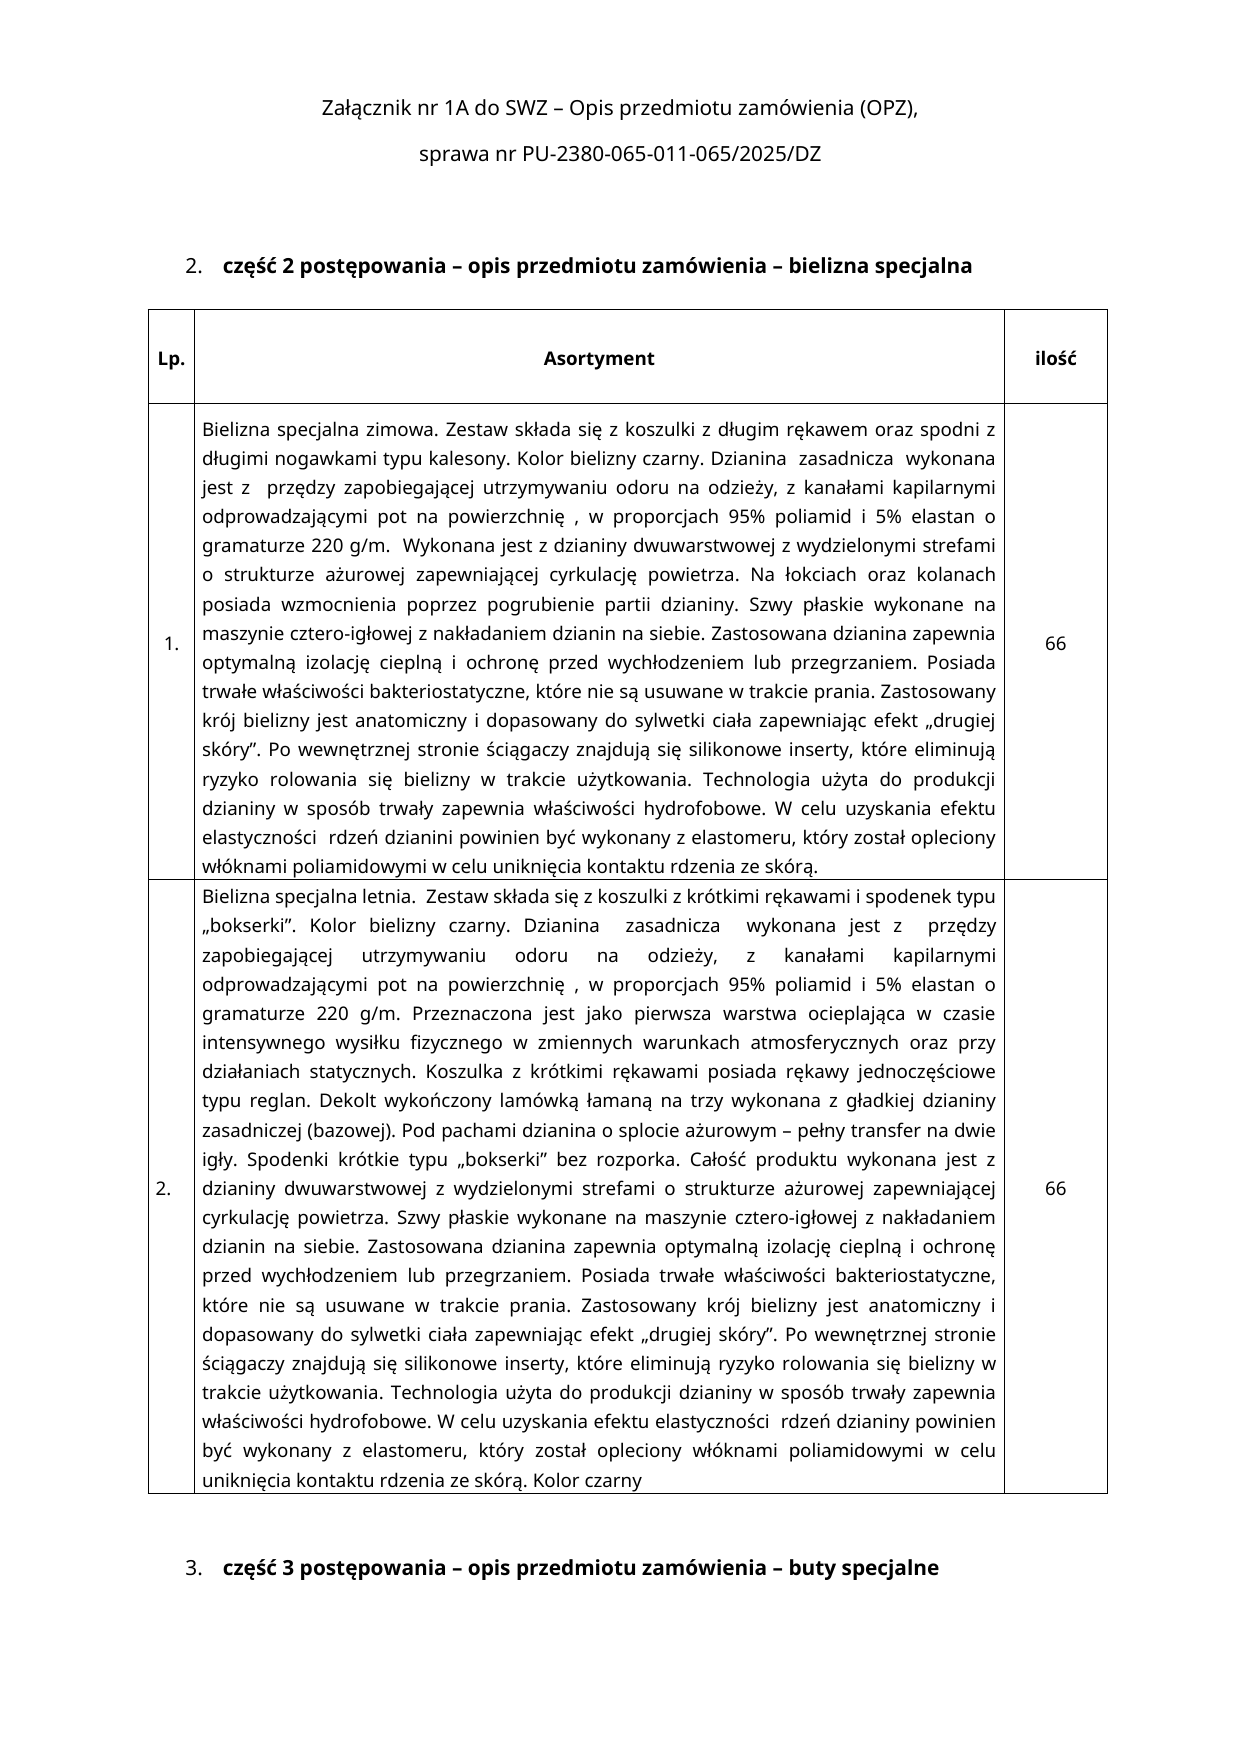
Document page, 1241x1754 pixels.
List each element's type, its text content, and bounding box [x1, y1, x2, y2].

table_header ilość [1005, 310, 1107, 403]
list część 3 postępowania – opis przedmiotu zamówienia – buty specjalne [185, 1552, 1093, 1581]
table_header Asortyment [195, 310, 1004, 403]
table_cell Bielizna specjalna zimowa. Zestaw składa się z koszulki z długim rękawem oraz spodni z długimi nogawkami typu kalesony. Kolor bielizny czarny. Dzianina zasadnicza wykonana jest z przędzy zapobiegającej utrzymywaniu odoru na odzieży, z kanałami kapilarnymi odprowadzającymi pot na powierzchnię , w proporcjach 95% poliamid i 5% elastan o gramaturze 220 g/m. Wykonana jest z dzianiny dwuwarstwowej z wydzielonymi strefami o strukturze ażurowej zapewniającej cyrkulację powietrza. Na łokciach oraz kolanach posiada wzmocnienia poprzez pogrubienie partii dzianiny. Szwy płaskie wykonane na maszynie cztero-igłowej z nakładaniem dzianin na siebie. Zastosowana dzianina zapewnia optymalną izolację cieplną i ochronę przed wychłodzeniem lub przegrzaniem. Posiada trwałe właściwości bakteriostatyczne, które nie są usuwane w trakcie prania. Zastosowany krój bielizny jest anatomiczny i dopasowany do sylwetki ciała zapewniając efekt „drugiej skóry”. Po wewnętrznej stronie ściągaczy znajdują się silikonowe inserty, które eliminują ryzyko rolowania się bielizny w trakcie użytkowania. Technologia użyta do produkcji dzianiny w sposób trwały zapewnia właściwości hydrofobowe. W celu uzyskania efektu elastyczności rdzeń dzianini powinien być wykonany z elastomeru, który został opleciony włóknami poliamidowymi w celu uniknięcia kontaktu rdzenia ze skórą. [195, 404, 1004, 879]
table_cell 66 [1005, 880, 1107, 1493]
table_cell Bielizna specjalna letnia. Zestaw składa się z koszulki z krótkimi rękawami i spodenek typu „bokserki”. Kolor bielizny czarny. Dzianina zasadnicza wykonana jest z przędzy zapobiegającej utrzymywaniu odoru na odzieży, z kanałami kapilarnymi odprowadzającymi pot na powierzchnię , w proporcjach 95% poliamid i 5% elastan o gramaturze 220 g/m. Przeznaczona jest jako pierwsza warstwa ocieplająca w czasie intensywnego wysiłku fizycznego w zmiennych warunkach atmosferycznych oraz przy działaniach statycznych. Koszulka z krótkimi rękawami posiada rękawy jednoczęściowe typu reglan. Dekolt wykończony lamówką łamaną na trzy wykonana z gładkiej dzianiny zasadniczej (bazowej). Pod pachami dzianina o splocie ażurowym – pełny transfer na dwie igły. Spodenki krótkie typu „bokserki” bez rozporka. Całość produktu wykonana jest z dzianiny dwuwarstwowej z wydzielonymi strefami o strukturze ażurowej zapewniającej cyrkulację powietrza. Szwy płaskie wykonane na maszynie cztero-igłowej z nakładaniem dzianin na siebie. Zastosowana dzianina zapewnia optymalną izolację cieplną i ochronę przed wychłodzeniem lub przegrzaniem. Posiada trwałe właściwości bakteriostatyczne, które nie są usuwane w trakcie prania. Zastosowany krój bielizny jest anatomiczny i dopasowany do sylwetki ciała zapewniając efekt „drugiej skóry”. Po wewnętrznej stronie ściągaczy znajdują się silikonowe inserty, które eliminują ryzyko rolowania się bielizny w trakcie użytkowania. Technologia użyta do produkcji dzianiny w sposób trwały zapewnia właściwości hydrofobowe. W celu uzyskania efektu elastyczności rdzeń dzianiny powinien być wykonany z elastomeru, który został opleciony włóknami poliamidowymi w celu uniknięcia kontaktu rdzenia ze skórą. Kolor czarny [195, 880, 1004, 1493]
table_cell 2. [149, 880, 194, 1493]
table_cell 1. [149, 404, 194, 879]
list część 2 postępowania – opis przedmiotu zamówienia – bielizna specjalna [185, 251, 1093, 280]
table_cell 66 [1005, 404, 1107, 879]
table_header Lp. [149, 310, 194, 403]
